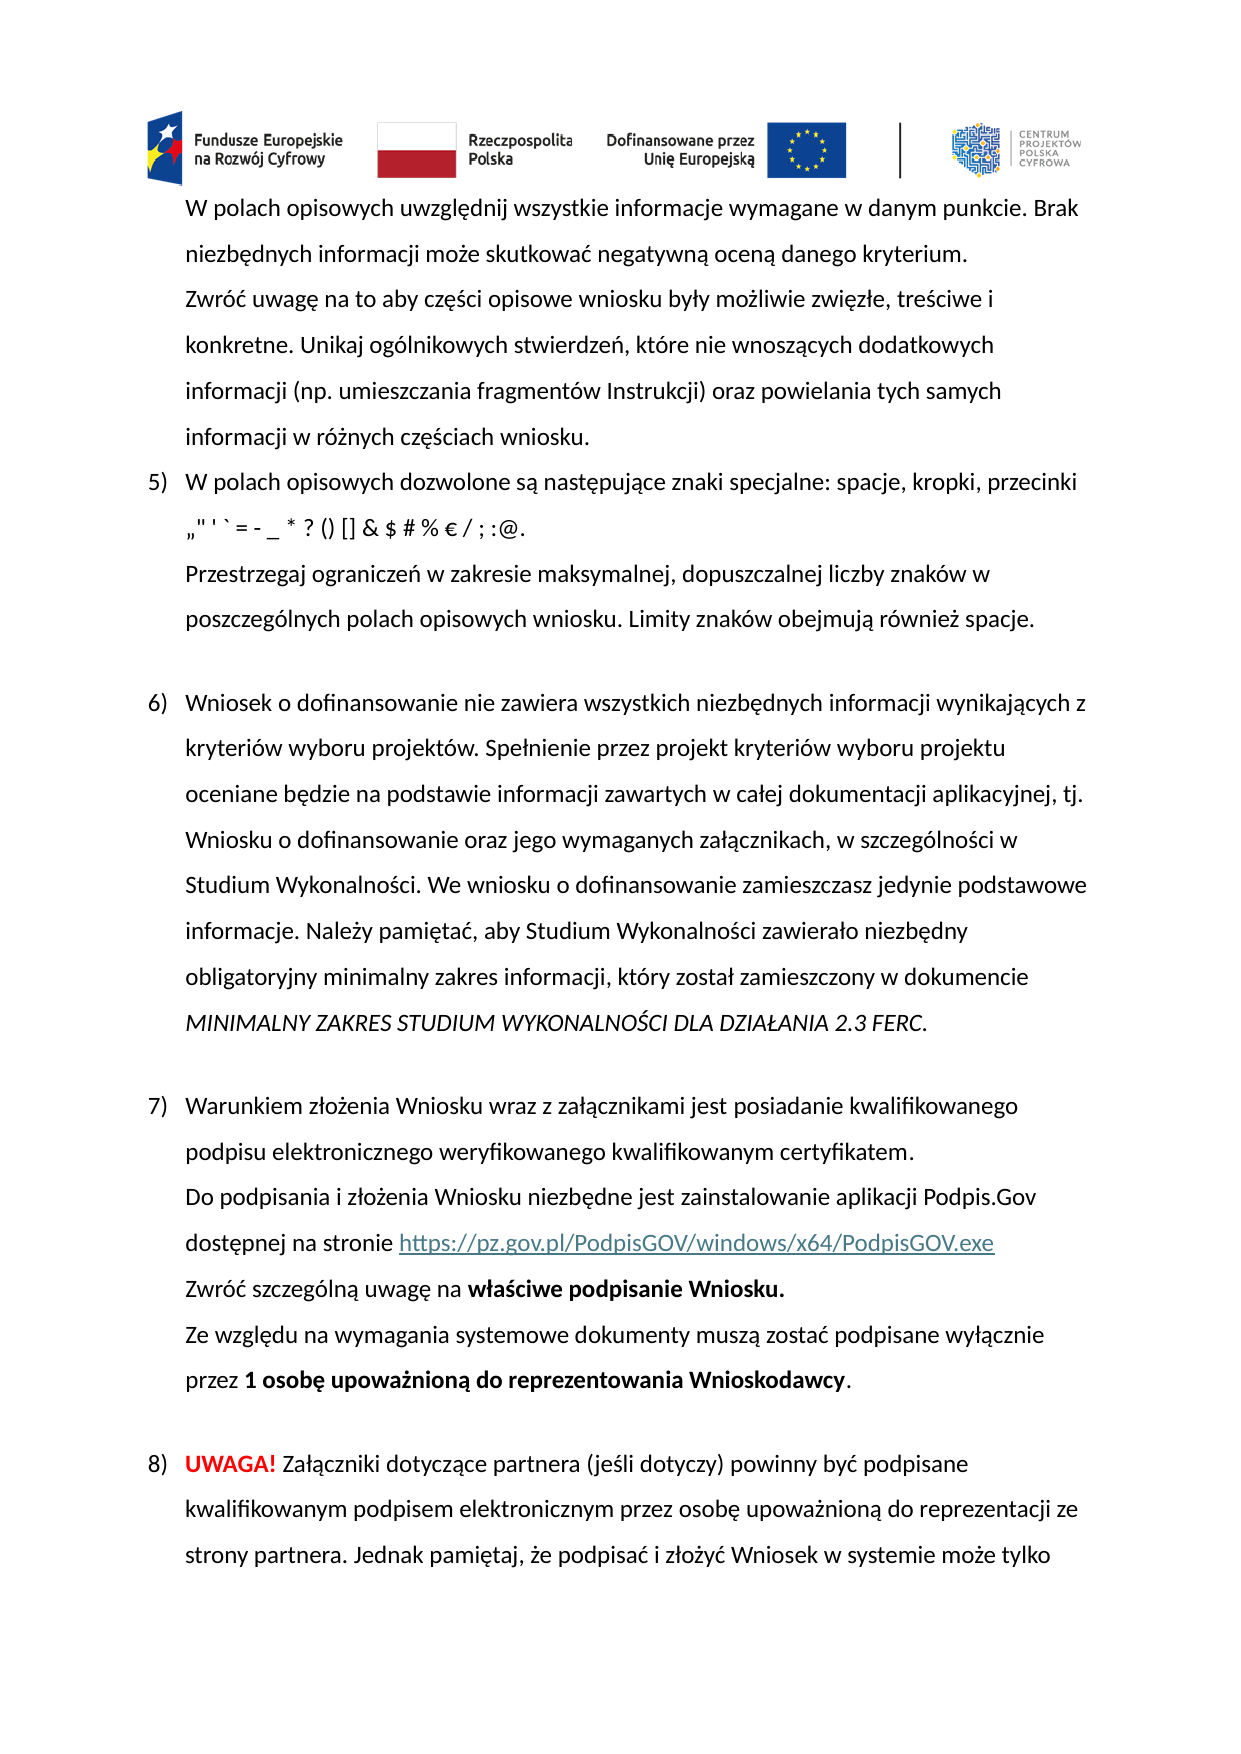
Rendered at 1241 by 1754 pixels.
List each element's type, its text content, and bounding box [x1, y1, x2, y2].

picture [147, 111, 1081, 186]
text W polach opisowych dozwolone są następujące znaki specjalne: spacje, kropki, przecinki „" ' ` = - _ * ? () [] & $ # % € / ; :@. Przestrzegaj ograniczeń w zakresie maksymalnej, dopuszczalnej liczby znaków w poszczególnych polach opisowych wniosku. Limity znaków obejmują również spacje. [148, 466, 1093, 634]
list Wniosek o dofinansowanie nie zawiera wszystkich niezbędnych informacji wynikających z kryteriów wyboru projektów. Spełnienie przez projekt kryteriów wyboru projektu oceniane będzie na podstawie informacji zawartych w całej dokumentacji aplikacyjnej, tj. Wniosku o dofinansowanie oraz jego wymaganych załącznikach, w szczególności w Studium Wykonalności. We wniosku o dofinansowanie zamieszczasz jedynie podstawowe informacje. Należy pamiętać, aby Studium Wykonalności zawierało niezbędny obligatoryjny minimalny zakres informacji, który został zamieszczony w dokumencie MINIMALNY ZAKRES STUDIUM WYKONALNOŚCI DLA DZIAŁANIA 2.3 FERC. [148, 687, 1093, 1037]
text Warunkiem złożenia Wniosku wraz z załącznikami jest posiadanie kwalifikowanego podpisu elektronicznego weryfikowanego kwalifikowanym certyfikatem. Do podpisania i złożenia Wniosku niezbędne jest zainstalowanie aplikacji Podpis.Gov dostępnej na stronie https://pz.gov.pl/PodpisGOV/windows/x64/PodpisGOV.exe [148, 1090, 1093, 1258]
list Ze względu na wymagania systemowe dokumenty muszą zostać podpisane wyłącznie przez 1 osobę upoważnioną do reprezentowania Wnioskodawcy. [185, 1319, 1093, 1395]
list Zwróć szczególną uwagę na właściwe podpisanie Wniosku. [185, 1273, 1093, 1303]
